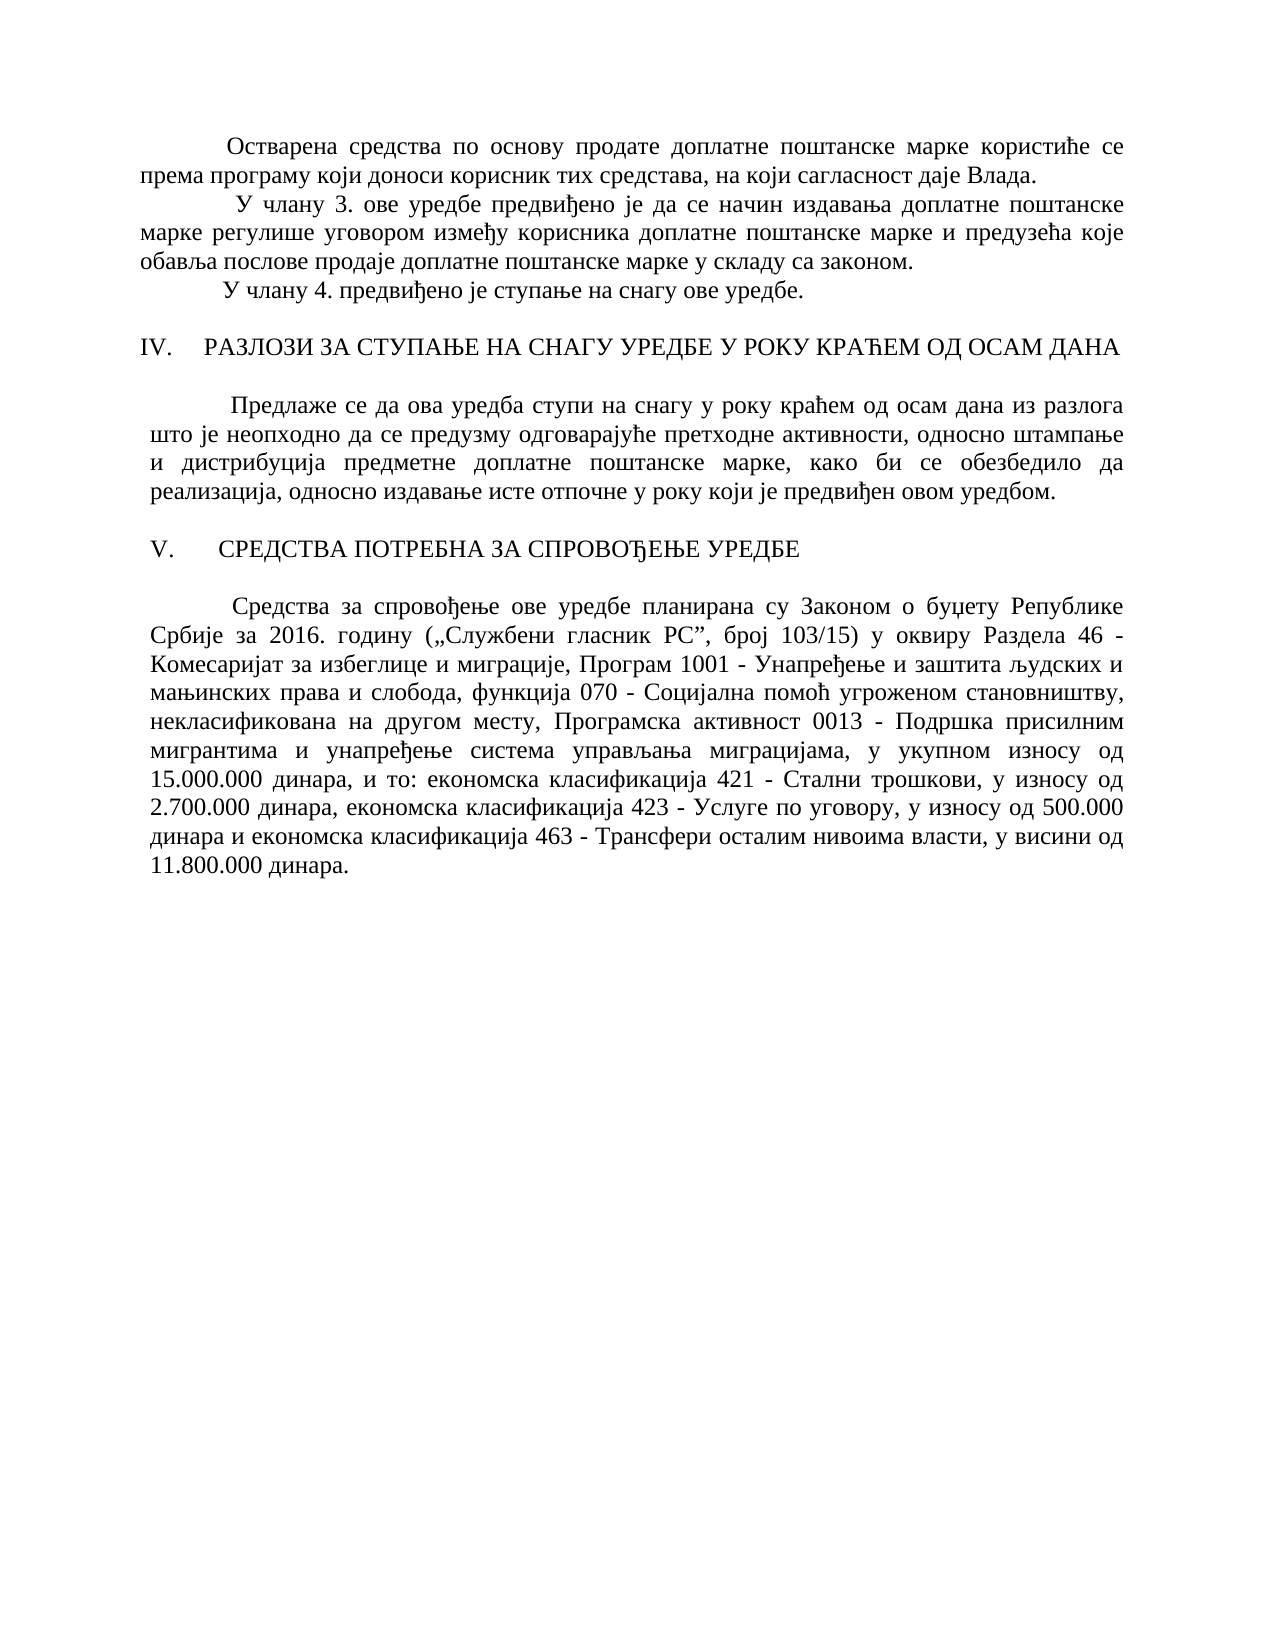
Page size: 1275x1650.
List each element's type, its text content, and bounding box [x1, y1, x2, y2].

text V. СРЕДСТВА ПОТРЕБНА ЗА СПРОВОЂЕЊЕ УРЕДБЕ [150, 534, 1125, 562]
text У члану 4. предвиђено је ступање на снагу ове уредбе. [140, 275, 1125, 304]
text Средства за спровођење ове уредбе планирана су Законом о буџету Републике Србије за 2016. годину („Службени гласник РС”, број 103/15) у оквиру Раздела 46 - Комесаријат за избеглице и миграције, Програм 1001 - Унапређење и заштита људских и мањинских права и слобода, функција 070 - Социјална помоћ угроженом становништву, некласификована на другом месту, Програмска активност 0013 - Подршка присилним мигрантима и унапређење система управљања миграцијама, у укупном износу од 15.000.000 динара, и то: економска класификација 421 - Стални трошкови, у износу од 2.700.000 динара, економска класификација 423 - Услуге по уговору, у износу од 500.000 динара и економска класификација 463 - Трансфери осталим нивоима власти, у висини од 11.800.000 динара. [150, 591, 1125, 879]
text У члану 3. ове уредбе предвиђено је да се начин издавања доплатне поштанске марке регулише уговором између корисника доплатне поштанске марке и предузећа које обавља послове продаје доплатне поштанске марке у складу са законом. [140, 189, 1125, 275]
text Остварена средства по основу продате доплатне поштанске марке користиће се према програму који доноси корисник тих средстава, на који сагласност даје Влада. [140, 131, 1125, 189]
text Предлаже се да ова уредба ступи на снагу у року краћем од осам дана из разлога што је неопходно да се предузму одговарајуће претходне активности, односно штампање и дистрибуција предметне доплатне поштанске марке, како би се обезбедило да реализација, односно издавање исте отпочне у року који је предвиђен овом уредбом. [150, 390, 1125, 505]
text IV. РАЗЛОЗИ ЗА СТУПАЊЕ НА СНАГУ УРЕДБЕ У РОКУ КРАЋЕМ ОД ОСАМ ДАНА [140, 332, 1125, 361]
